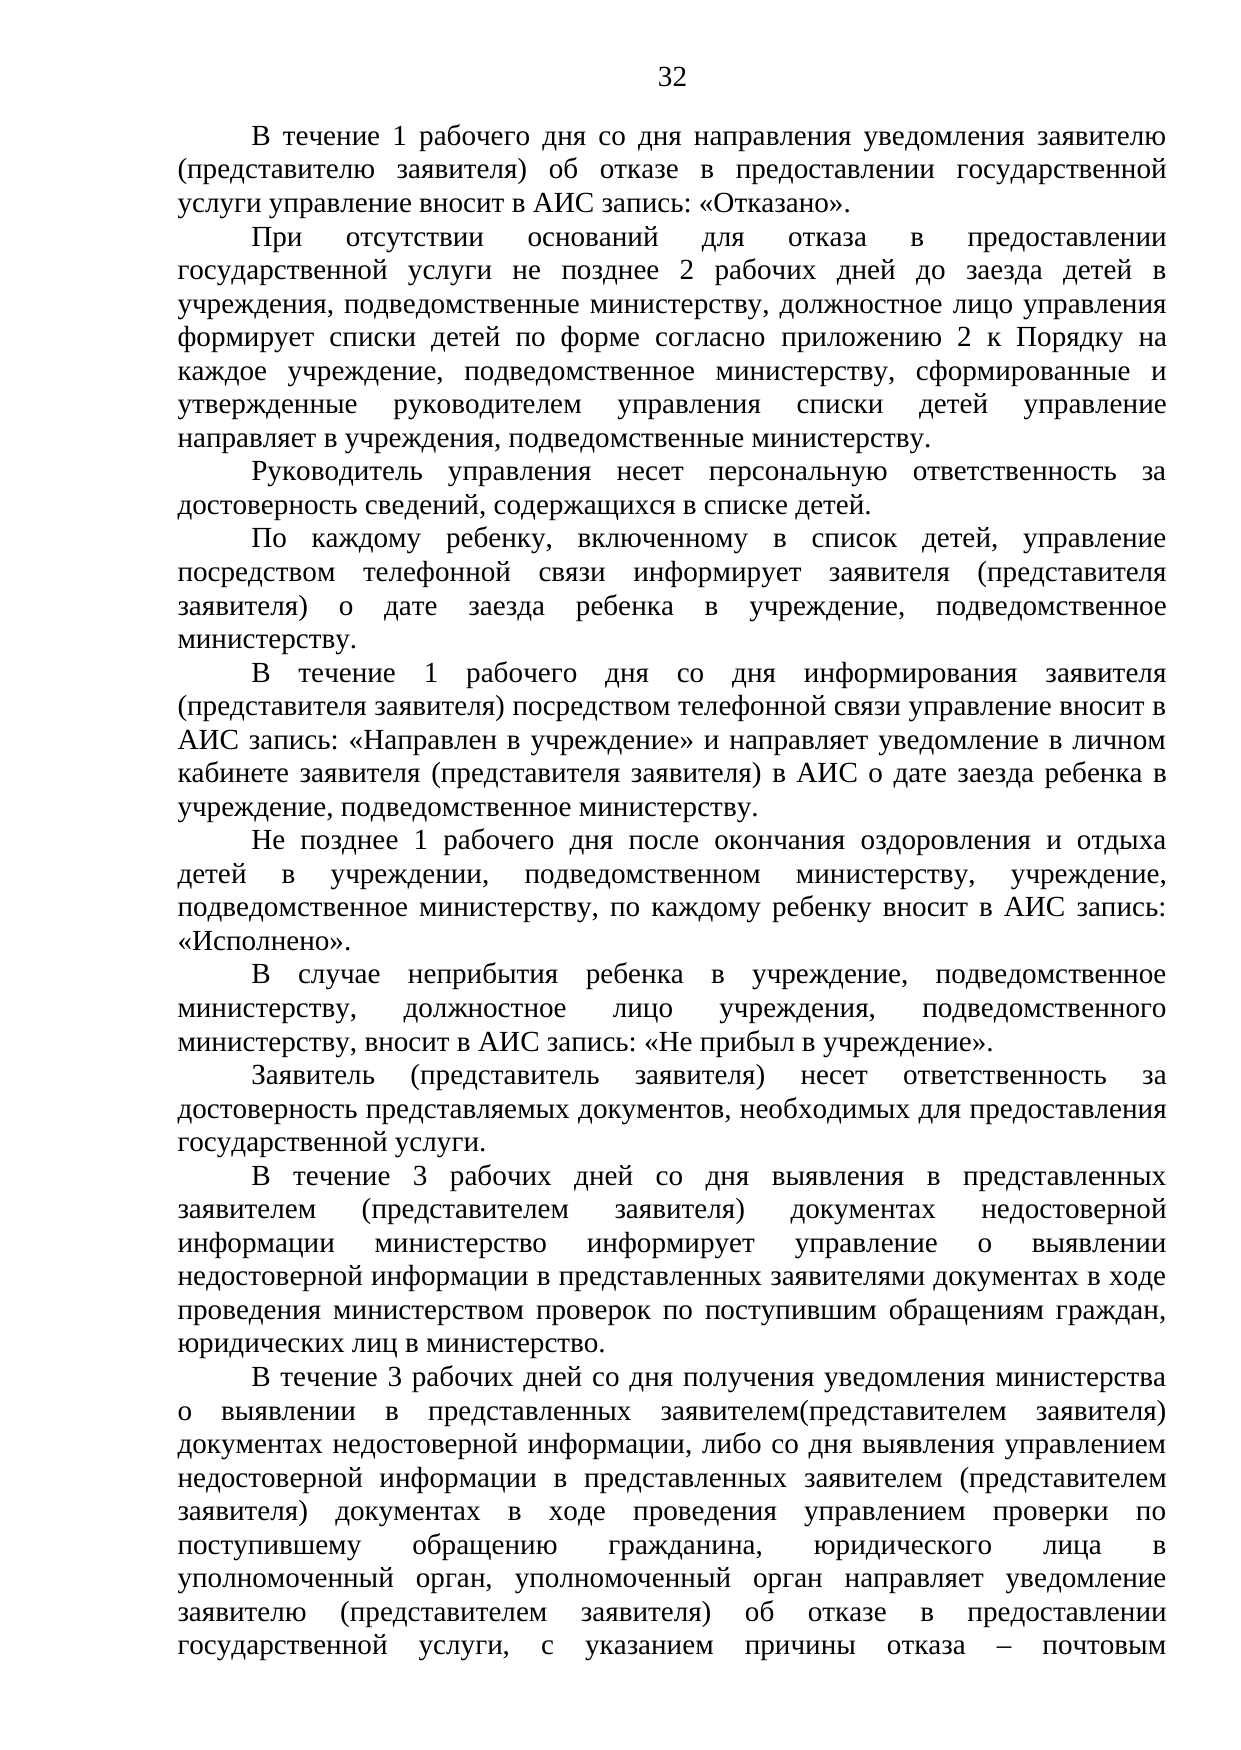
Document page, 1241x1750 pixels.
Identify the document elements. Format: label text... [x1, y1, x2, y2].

text Заявитель (представитель заявителя) несет ответственность за достоверность представляемых документов, необходимых для предоставления государственной услуги. [177, 1057, 1167, 1158]
text В течение 1 рабочего дня со дня направления уведомления заявителю (представителю заявителя) об отказе в предоставлении государственной услуги управление вносит в АИС запись: «Отказано». [177, 118, 1167, 219]
list При отсутствии оснований для отказа в предоставлении государственной услуги не позднее 2 рабочих дней до заезда детей в учреждения, подведомственные министерству, должностное лицо управления формирует списки детей по форме согласно приложению 2 к Порядку на каждое учреждение, подведомственное министерству, сформированные и утвержденные руководителем управления списки детей управление направляет в учреждения, подведомственные министерству. [177, 219, 1167, 453]
text В течение 3 рабочих дней со дня выявления в представленных заявителем (представителем заявителя) документах недостоверной информации министерство информирует управление о выявлении недостоверной информации в представленных заявителями документах в ходе проведения министерством проверок по поступившим обращениям граждан, юридических лиц в министерство. [177, 1158, 1167, 1359]
list В случае неприбытия ребенка в учреждение, подведомственное министерству, должностное лицо учреждения, подведомственного министерству, вносит в АИС запись: «Не прибыл в учреждение». [177, 957, 1167, 1057]
text В течение 1 рабочего дня со дня информирования заявителя (представителя заявителя) посредством телефонной связи управление вносит в АИС запись: «Направлен в учреждение» и направляет уведомление в личном кабинете заявителя (представителя заявителя) в АИС о дате заезда ребенка в учреждение, подведомственное министерству. [177, 655, 1167, 822]
list Не позднее 1 рабочего дня после окончания оздоровления и отдыха детей в учреждении, подведомственном министерству, учреждение, подведомственное министерству, по каждому ребенку вносит в АИС запись: «Исполнено». [177, 822, 1167, 957]
list По каждому ребенку, включенному в список детей, управление посредством телефонной связи информирует заявителя (представителя заявителя) о дате заезда ребенка в учреждение, подведомственное министерству. [177, 521, 1167, 655]
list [177, 1359, 1167, 1661]
list Руководитель управления несет персональную ответственность за достоверность сведений, содержащихся в списке детей. [177, 453, 1167, 521]
